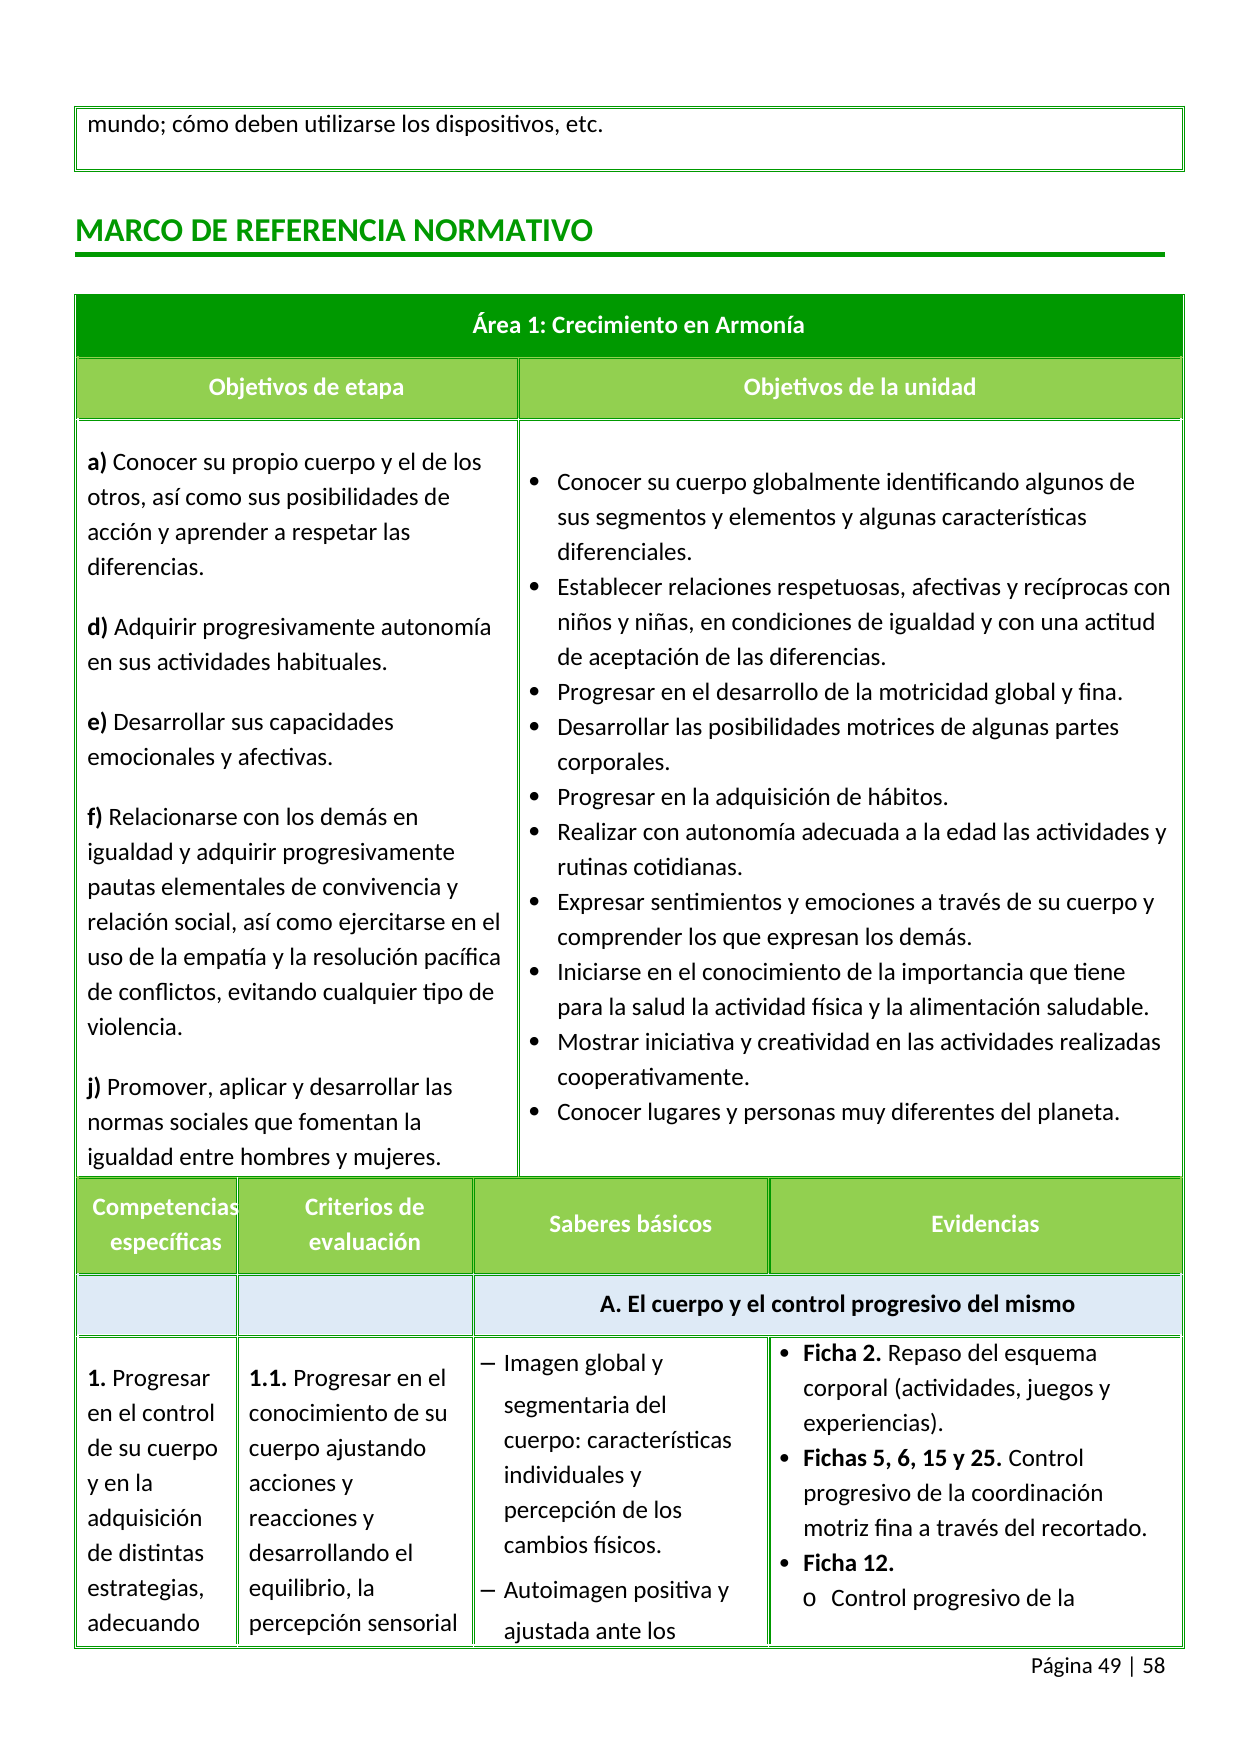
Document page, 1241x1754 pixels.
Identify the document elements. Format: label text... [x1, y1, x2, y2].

table_cell Evidencias [771, 1176, 1182, 1273]
subtitle MARCO DE REFERENCIA NORMATIVO [75, 209, 1165, 252]
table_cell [77, 1335, 237, 1646]
table_cell Conocer su cuerpo globalmente identificando algunos de sus segmentos y elementos y algunas características diferenciales. Establecer relaciones respetuosas, afectivas y recíprocas con niños y niñas, en condiciones de igualdad y con una actitud de aceptación de las diferencias. Progresar en el desarrollo de la motricidad global y fina. Desarrollar las posibilidades motrices de algunas partes corporales. Progresar en la adquisición de hábitos. Realizar con autonomía adecuada a la edad las actividades y rutinas cotidianas. Expresar sentimientos y emociones a través de su cuerpo y comprender los que expresan los demás. Iniciarse en el conocimiento de la importancia que tiene para la salud la actividad física y la alimentación saludable. Mostrar iniciativa y creatividad en las actividades realizadas cooperativamente. Conocer lugares y personas muy diferentes del planeta. [519, 418, 1183, 1176]
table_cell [238, 1335, 474, 1646]
table_cell A. El cuerpo y el control progresivo del mismo [475, 1273, 1182, 1334]
table_cell Competencias específicas [77, 1176, 236, 1273]
table_cell Objetivos de etapa [76, 356, 519, 418]
table_cell Criterios de evaluación [239, 1179, 472, 1273]
table_cell [239, 1276, 472, 1334]
table_cell [77, 1273, 236, 1334]
table_cell Saberes básicos [475, 1179, 767, 1273]
table_header Área 1: Crecimiento en Armonía [77, 297, 1182, 356]
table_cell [77, 109, 1182, 168]
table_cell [474, 1336, 769, 1646]
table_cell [769, 1335, 1182, 1646]
table_cell Objetivos de la unidad [519, 356, 1183, 418]
table_cell a) Conocer su propio cuerpo y el de los otros, así como sus posibilidades de acción y aprender a respetar las diferencias. d) Adquirir progresivamente autonomía en sus actividades habituales. e) Desarrollar sus capacidades emocionales y afectivas. f) Relacionarse con los demás en igualdad y adquirir progresivamente pautas elementales de convivencia y relación social, así como ejercitarse en el uso de la empatía y la resolución pacífica de conflictos, evitando cualquier tipo de violencia. j) Promover, aplicar y desarrollar las normas sociales que fomentan la igualdad entre hombres y mujeres. [76, 418, 519, 1176]
